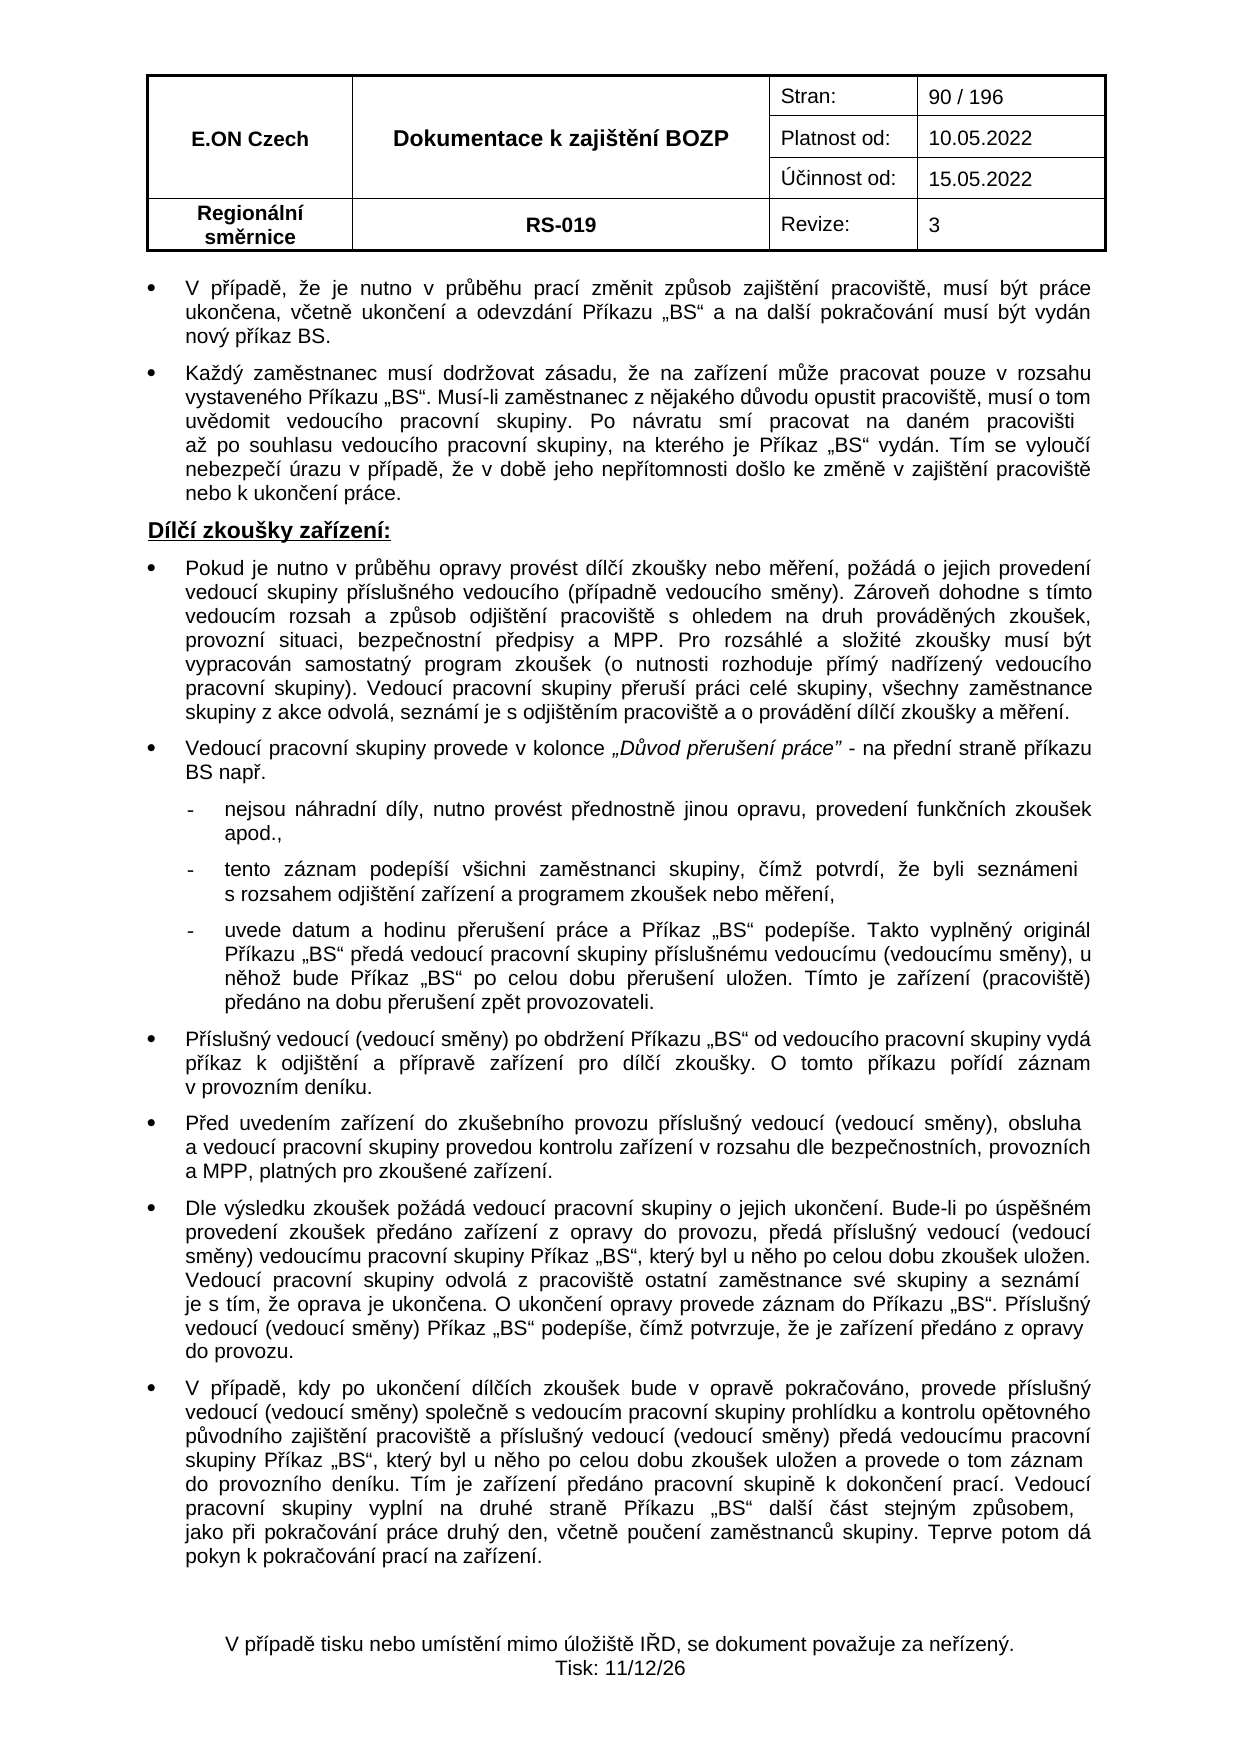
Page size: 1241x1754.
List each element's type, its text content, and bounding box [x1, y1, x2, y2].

list V případě, kdy po ukončení dílčích zkoušek bude v opravě pokračováno, provede příslušný vedoucí (vedoucí směny) společně s vedoucím pracovní skupiny prohlídku a kontrolu opětovného původního zajištění pracoviště a příslušný vedoucí (vedoucí směny) předá vedoucímu pracovní skupiny Příkaz „BS“, který byl u něho po celou dobu zkoušek uložen a provede o tom záznam do provozního deníku. Tím je zařízení předáno pracovní skupině k dokončení prací. Vedoucí pracovní skupiny vyplní na druhé straně Příkazu „BS“ další část stejným způsobem, jako při pokračování práce druhý den, včetně poučení zaměstnanců skupiny. Teprve potom dá pokyn k pokračování prací na zařízení. [148, 1376, 1092, 1567]
title Dílčí zkoušky zařízení: [148, 517, 1092, 543]
list V případě, že je nutno v průběhu prací změnit způsob zajištění pracoviště, musí být práce ukončena, včetně ukončení a odevzdání Příkazu „BS“ a na další pokračování musí být vydán nový příkaz BS. [148, 276, 1092, 348]
list tento záznam podepíší všichni zaměstnanci skupiny, čímž potvrdí, že byli seznámeni s rozsahem odjištění zařízení a programem zkoušek nebo měření, [187, 857, 1092, 905]
list Každý zaměstnanec musí dodržovat zásadu, že na zařízení může pracovat pouze v rozsahu vystaveného Příkazu „BS“. Musí-li zaměstnanec z nějakého důvodu opustit pracoviště, musí o tom uvědomit vedoucího pracovní skupiny. Po návratu smí pracovat na daném pracovišti až po souhlasu vedoucího pracovní skupiny, na kterého je Příkaz „BS“ vydán. Tím se vyloučí nebezpečí úrazu v případě, že v době jeho nepřítomnosti došlo ke změně v zajištění pracoviště nebo k ukončení práce. [148, 361, 1092, 504]
list Příslušný vedoucí (vedoucí směny) po obdržení Příkazu „BS“ od vedoucího pracovní skupiny vydá příkaz k odjištění a přípravě zařízení pro dílčí zkoušky. O tomto příkazu pořídí záznam v provozním deníku. [148, 1026, 1092, 1098]
list Před uvedením zařízení do zkušebního provozu příslušný vedoucí (vedoucí směny), obsluha a vedoucí pracovní skupiny provedou kontrolu zařízení v rozsahu dle bezpečnostních, provozních a MPP, platných pro zkoušené zařízení. [148, 1111, 1092, 1183]
list uvede datum a hodinu přerušení práce a Příkaz „BS“ podepíše. Takto vyplněný originál Příkazu „BS“ předá vedoucí pracovní skupiny příslušnému vedoucímu (vedoucímu směny), u něhož bude Příkaz „BS“ po celou dobu přerušení uložen. Tímto je zařízení (pracoviště) předáno na dobu přerušení zpět provozovateli. [187, 918, 1092, 1014]
list nejsou náhradní díly, nutno provést přednostně jinou opravu, provedení funkčních zkoušek apod., [187, 797, 1092, 845]
list Pokud je nutno v průběhu opravy provést dílčí zkoušky nebo měření, požádá o jejich provedení vedoucí skupiny příslušného vedoucího (případně vedoucího směny). Zároveň dohodne s tímto vedoucím rozsah a způsob odjištění pracoviště s ohledem na druh prováděných zkoušek, provozní situaci, bezpečnostní předpisy a MPP. Pro rozsáhlé a složité zkoušky musí být vypracován samostatný program zkoušek (o nutnosti rozhoduje přímý nadřízený vedoucího pracovní skupiny). Vedoucí pracovní skupiny přeruší práci celé skupiny, všechny zaměstnance skupiny z akce odvolá, seznámí je s odjištěním pracoviště a o provádění dílčí zkoušky a měření. [148, 556, 1092, 724]
list Dle výsledku zkoušek požádá vedoucí pracovní skupiny o jejich ukončení. Bude-li po úspěšném provedení zkoušek předáno zařízení z opravy do provozu, předá příslušný vedoucí (vedoucí směny) vedoucímu pracovní skupiny Příkaz „BS“, který byl u něho po celou dobu zkoušek uložen. Vedoucí pracovní skupiny odvolá z pracoviště ostatní zaměstnance své skupiny a seznámí je s tím, že oprava je ukončena. O ukončení opravy provede záznam do Příkazu „BS“. Příslušný vedoucí (vedoucí směny) Příkaz „BS“ podepíše, čímž potvrzuje, že je zařízení předáno z opravy do provozu. [148, 1195, 1092, 1363]
list Vedoucí pracovní skupiny provede v kolonce „Důvod přerušení práce” - na přední straně příkazu BS např. [148, 736, 1092, 784]
